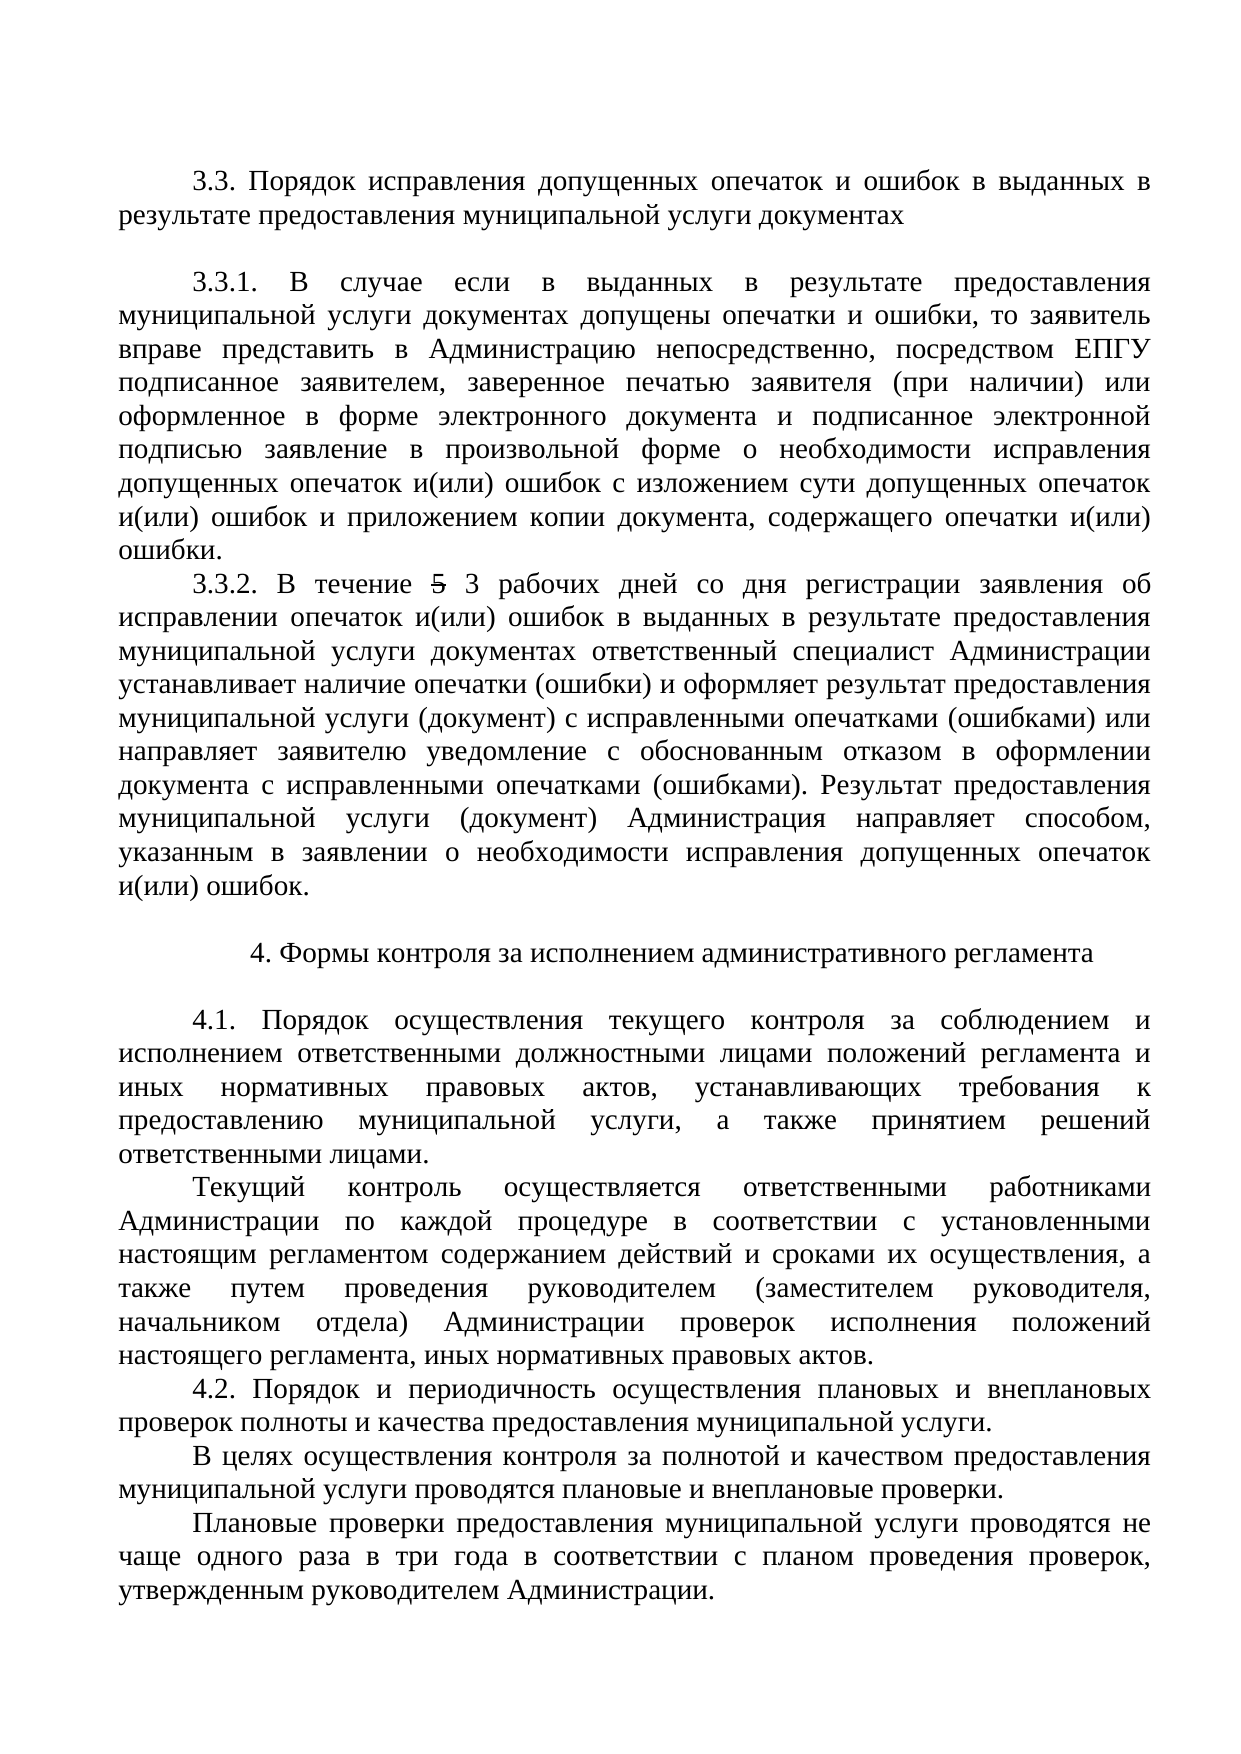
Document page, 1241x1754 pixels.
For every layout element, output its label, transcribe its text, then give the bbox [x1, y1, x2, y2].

text 3.3.2. В течение 5 3 рабочих дней со дня регистрации заявления об исправлении опечаток и(или) ошибок в выданных в результате предоставления муниципальной услуги документах ответственный специалист Администрации устанавливает наличие опечатки (ошибки) и оформляет результат предоставления муниципальной услуги (документ) с исправленными опечатками (ошибками) или направляет заявителю уведомление с обоснованным отказом в оформлении документа с исправленными опечатками (ошибками). Результат предоставления муниципальной услуги (документ) Администрация направляет способом, указанным в заявлении о необходимости исправления допущенных опечаток и(или) ошибок. [118, 566, 1152, 901]
text Текущий контроль осуществляется ответственными работниками Администрации по каждой процедуре в соответствии с установленными настоящим регламентом содержанием действий и сроками их осуществления, а также путем проведения руководителем (заместителем руководителя, начальником отдела) Администрации проверок исполнения положений настоящего регламента, иных нормативных правовых актов. [118, 1169, 1152, 1371]
text 4.2. Порядок и периодичность осуществления плановых и внеплановых проверок полноты и качества предоставления муниципальной услуги. [118, 1371, 1152, 1438]
text Плановые проверки предоставления муниципальной услуги проводятся не чаще одного раза в три года в соответствии с планом проведения проверок, утвержденным руководителем Администрации. [118, 1505, 1152, 1606]
text 4. Формы контроля за исполнением административного регламента [118, 935, 1152, 968]
text 4.1. Порядок осуществления текущего контроля за соблюдением и исполнением ответственными должностными лицами положений регламента и иных нормативных правовых актов, устанавливающих требования к предоставлению муниципальной услуги, а также принятием решений ответственными лицами. [118, 1002, 1152, 1169]
text В целях осуществления контроля за полнотой и качеством предоставления муниципальной услуги проводятся плановые и внеплановые проверки. [118, 1438, 1152, 1505]
text 3.3. Порядок исправления допущенных опечаток и ошибок в выданных в результате предоставления муниципальной услуги документах [118, 163, 1152, 230]
text 3.3.1. В случае если в выданных в результате предоставления муниципальной услуги документах допущены опечатки и ошибки, то заявитель вправе представить в Администрацию непосредственно, посредством ЕПГУ подписанное заявителем, заверенное печатью заявителя (при наличии) или оформленное в форме электронного документа и подписанное электронной подписью заявление в произвольной форме о необходимости исправления допущенных опечаток и(или) ошибок с изложением сути допущенных опечаток и(или) ошибок и приложением копии документа, содержащего опечатки и(или) ошибки. [118, 264, 1152, 566]
